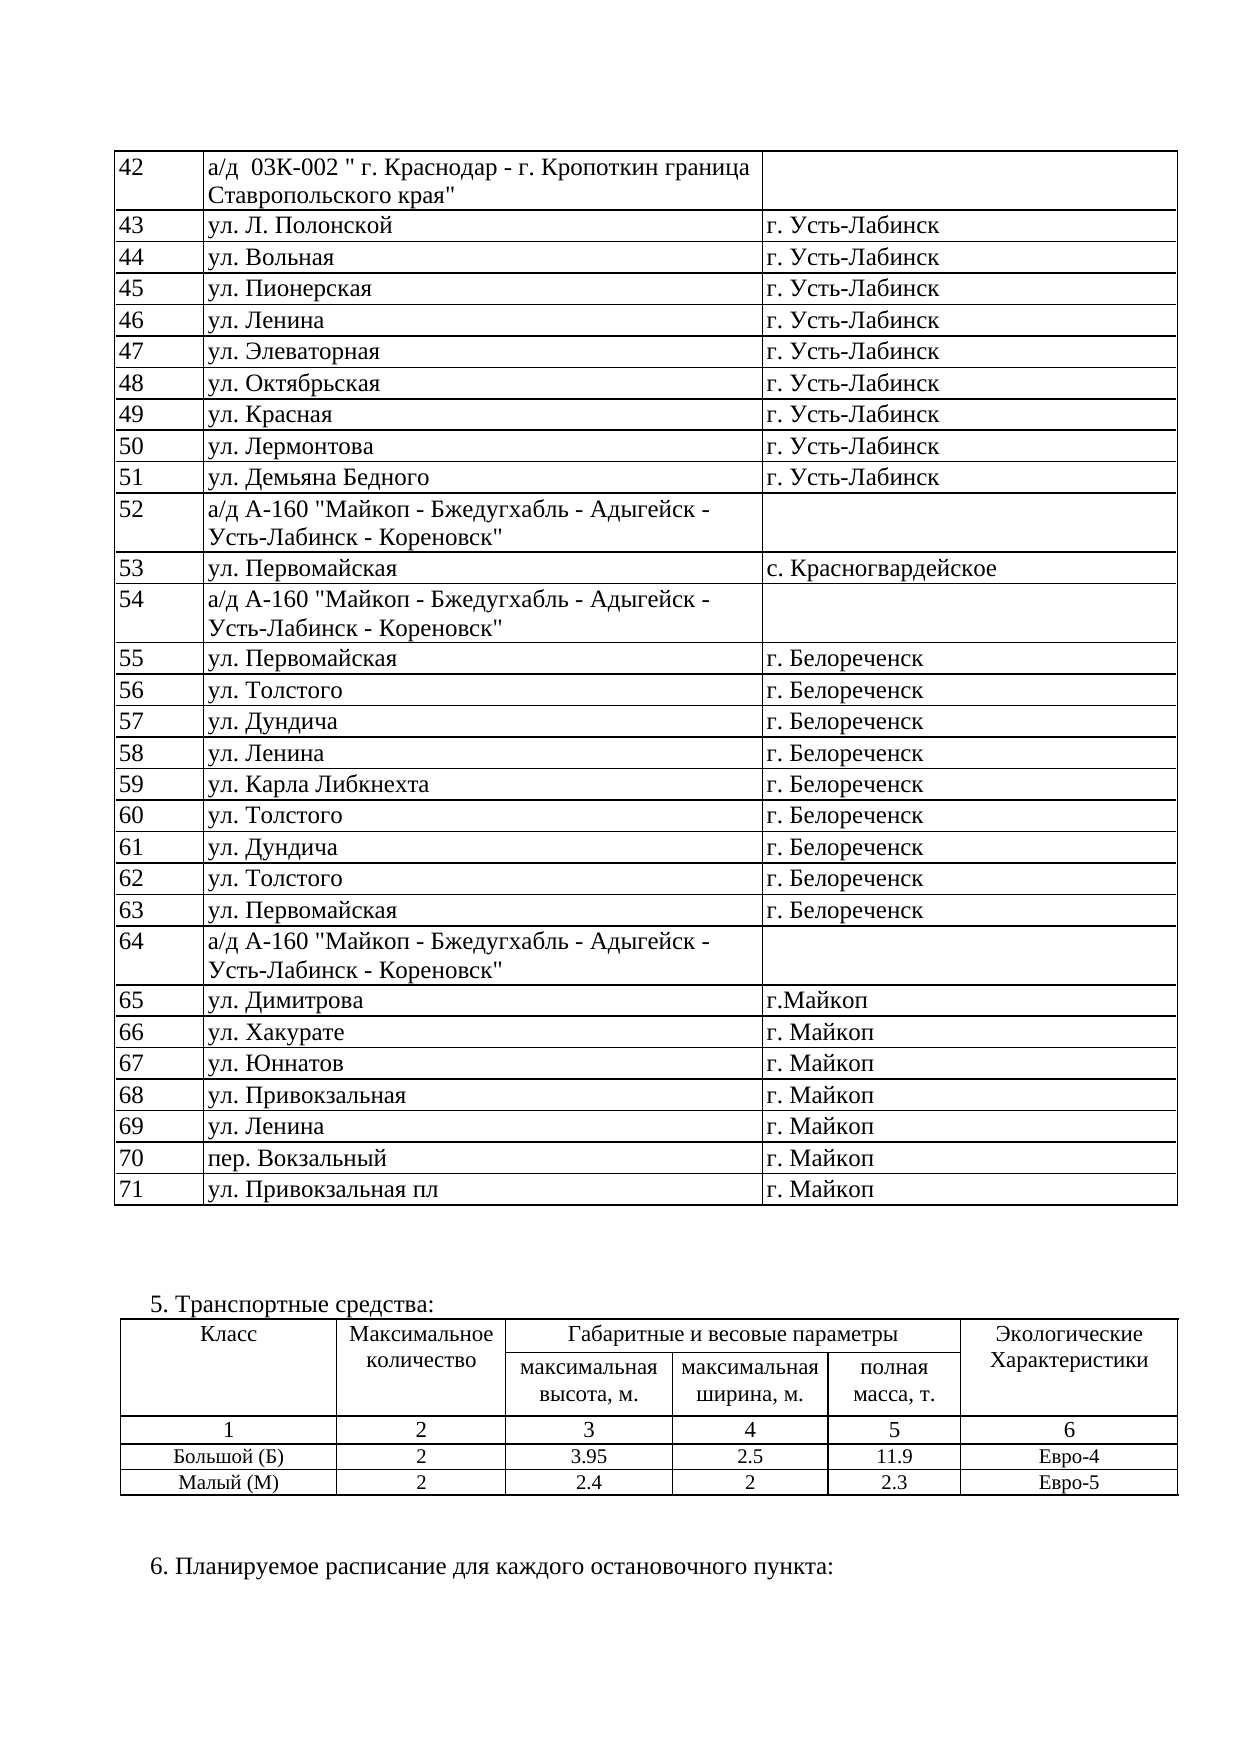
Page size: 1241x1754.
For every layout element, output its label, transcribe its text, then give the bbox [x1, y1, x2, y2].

table_cell 42 [115, 152, 203, 209]
table_cell 68 [115, 1079, 203, 1110]
table_cell 46 [115, 305, 203, 335]
table_cell максимальная ширина, м. [673, 1353, 827, 1415]
table_cell ул. Хакурате [204, 1017, 762, 1047]
table_cell г. Белореченск [763, 705, 1177, 736]
table_cell 66 [115, 1016, 203, 1047]
table_cell 58 [115, 737, 203, 768]
table_cell Малый (М) [121, 1470, 336, 1494]
table_cell Евро-5 [961, 1470, 1177, 1494]
table_cell г. Усть-Лабинск [763, 304, 1177, 335]
table_cell ул. Карла Либкнехта [204, 769, 762, 799]
table_cell 65 [115, 985, 203, 1015]
table_cell ул. Толстого [204, 675, 762, 705]
table_cell 2.5 [673, 1445, 827, 1468]
table_cell 67 [115, 1048, 203, 1078]
table_cell 3 [506, 1417, 672, 1443]
table_cell ул. Октябрьская [204, 368, 762, 398]
table_cell г.Майкоп [763, 984, 1177, 1015]
table_cell ул. Первомайская [204, 895, 762, 925]
table_cell г. Белореченск [763, 831, 1177, 862]
table_cell г. Белореченск [763, 894, 1177, 925]
table_cell 55 [115, 643, 203, 673]
table_cell 11.9 [829, 1445, 960, 1468]
table_cell [763, 152, 1177, 209]
table_cell ул. Лермонтова [204, 431, 762, 461]
table_cell ул. Л. Полонской [204, 211, 762, 241]
table_cell г. Белореченск [763, 642, 1177, 673]
table_cell г. Усть-Лабинск [763, 335, 1177, 366]
table_cell г. Майкоп [763, 1141, 1177, 1173]
table_cell ул. Толстого [204, 801, 762, 831]
table_cell 44 [115, 242, 203, 272]
table_cell ул. Демьяна Бедного [204, 462, 762, 492]
table_cell ул. Ленина [204, 305, 762, 335]
table_cell г. Усть-Лабинск [763, 429, 1177, 461]
table_cell 2 [673, 1470, 827, 1494]
table_cell 5 [829, 1417, 960, 1443]
table_cell г. Белореченск [763, 862, 1177, 893]
table_cell 53 [115, 552, 203, 583]
table_cell ул. Толстого [204, 864, 762, 893]
table_cell 57 [115, 706, 203, 736]
table_cell 59 [115, 769, 203, 799]
table_cell г. Усть-Лабинск [763, 366, 1177, 398]
table_cell г. Белореченск [763, 673, 1177, 705]
table_cell г. Усть-Лабинск [763, 241, 1177, 272]
table_cell а/д А-160 "Майкоп - Бжедугхабль - Адыгейск - Усть-Лабинск - Кореновск" [204, 494, 762, 551]
table_cell ул. Пионерская [204, 274, 762, 303]
table_cell [763, 492, 1177, 551]
table_cell 54 [115, 584, 203, 642]
table_cell [763, 583, 1177, 642]
table_cell г. Усть-Лабинск [763, 398, 1177, 429]
text 5. Транспортные средства: [150, 1289, 1090, 1318]
table_cell 47 [115, 336, 203, 366]
table_cell 70 [115, 1142, 203, 1173]
text 6. Планируемое расписание для каждого остановочного пункта: [150, 1551, 1090, 1579]
table_cell 2 [337, 1417, 505, 1443]
table_cell 2.3 [829, 1470, 960, 1494]
table_header Экологические Характеристики [961, 1320, 1177, 1415]
table_cell 69 [115, 1111, 203, 1141]
table_cell г. Майкоп [763, 1173, 1177, 1204]
table_cell ул. Красная [204, 400, 762, 429]
table_cell 4 [673, 1417, 827, 1443]
table_cell г. Майкоп [763, 1047, 1177, 1078]
table_cell 6 [961, 1417, 1177, 1443]
table_cell 62 [115, 863, 203, 893]
table_cell а/д А-160 "Майкоп - Бжедугхабль - Адыгейск - Усть-Лабинск - Кореновск" [204, 584, 762, 642]
table_cell 2 [337, 1445, 505, 1468]
table_cell 60 [115, 800, 203, 831]
table_cell 2.4 [506, 1470, 672, 1494]
table_cell ул. Элеваторная [204, 337, 762, 366]
table_cell ул. Дундича [204, 706, 762, 736]
table_cell ул. Вольная [204, 242, 762, 272]
table_cell г. Майкоп [763, 1015, 1177, 1047]
table_cell ул. Дундича [204, 832, 762, 862]
table_cell ул. Первомайская [204, 643, 762, 673]
table_cell 71 [115, 1174, 203, 1204]
table_cell 61 [115, 832, 203, 862]
table_cell 49 [115, 399, 203, 429]
table_cell полная масса, т. [829, 1353, 960, 1415]
table_cell ул. Привокзальная пл [204, 1174, 762, 1204]
table_cell а/д А-160 "Майкоп - Бжедугхабль - Адыгейск - Усть-Лабинск - Кореновск" [204, 927, 762, 984]
table_cell 2 [337, 1470, 505, 1494]
table_cell 48 [115, 368, 203, 398]
table_cell ул. Ленина [204, 738, 762, 768]
table_cell а/д 03К-002 " г. Краснодар - г. Кропоткин граница Ставропольского края" [204, 152, 762, 209]
table_cell 56 [115, 674, 203, 705]
table_cell г. Усть-Лабинск [763, 461, 1177, 492]
table_cell 1 [121, 1417, 336, 1443]
table_cell ул. Юннатов [204, 1048, 762, 1078]
table_cell г. Белореченск [763, 799, 1177, 831]
table_cell г. Усть-Лабинск [763, 209, 1177, 241]
table_cell ул. Привокзальная [204, 1080, 762, 1110]
table_header Максимальное количество [337, 1320, 505, 1415]
table_header Габаритные и весовые параметры [506, 1320, 960, 1352]
table_cell ул. Димитрова [204, 986, 762, 1015]
table_cell с. Красногвардейское [763, 551, 1177, 583]
table_cell 64 [115, 926, 203, 984]
table_cell 43 [115, 210, 203, 241]
table_cell г. Белореченск [763, 736, 1177, 768]
table_cell г. Белореченск [763, 768, 1177, 799]
table_cell 3.95 [506, 1445, 672, 1468]
table_cell [763, 925, 1177, 984]
table_cell ул. Первомайская [204, 553, 762, 583]
table_cell Евро-4 [961, 1445, 1177, 1468]
table_cell г. Усть-Лабинск [763, 272, 1177, 303]
table_cell максимальная высота, м. [506, 1353, 672, 1415]
table_header Класс [121, 1320, 336, 1415]
table_cell ул. Ленина [204, 1111, 762, 1141]
table_cell пер. Вокзальный [204, 1143, 762, 1173]
table_cell г. Майкоп [763, 1078, 1177, 1110]
table_cell 45 [115, 273, 203, 303]
table_cell 51 [115, 462, 203, 492]
table_cell 63 [115, 895, 203, 925]
table_cell 50 [115, 430, 203, 461]
table_cell Большой (Б) [121, 1445, 336, 1468]
table_cell г. Майкоп [763, 1110, 1177, 1141]
table_cell 52 [115, 493, 203, 551]
